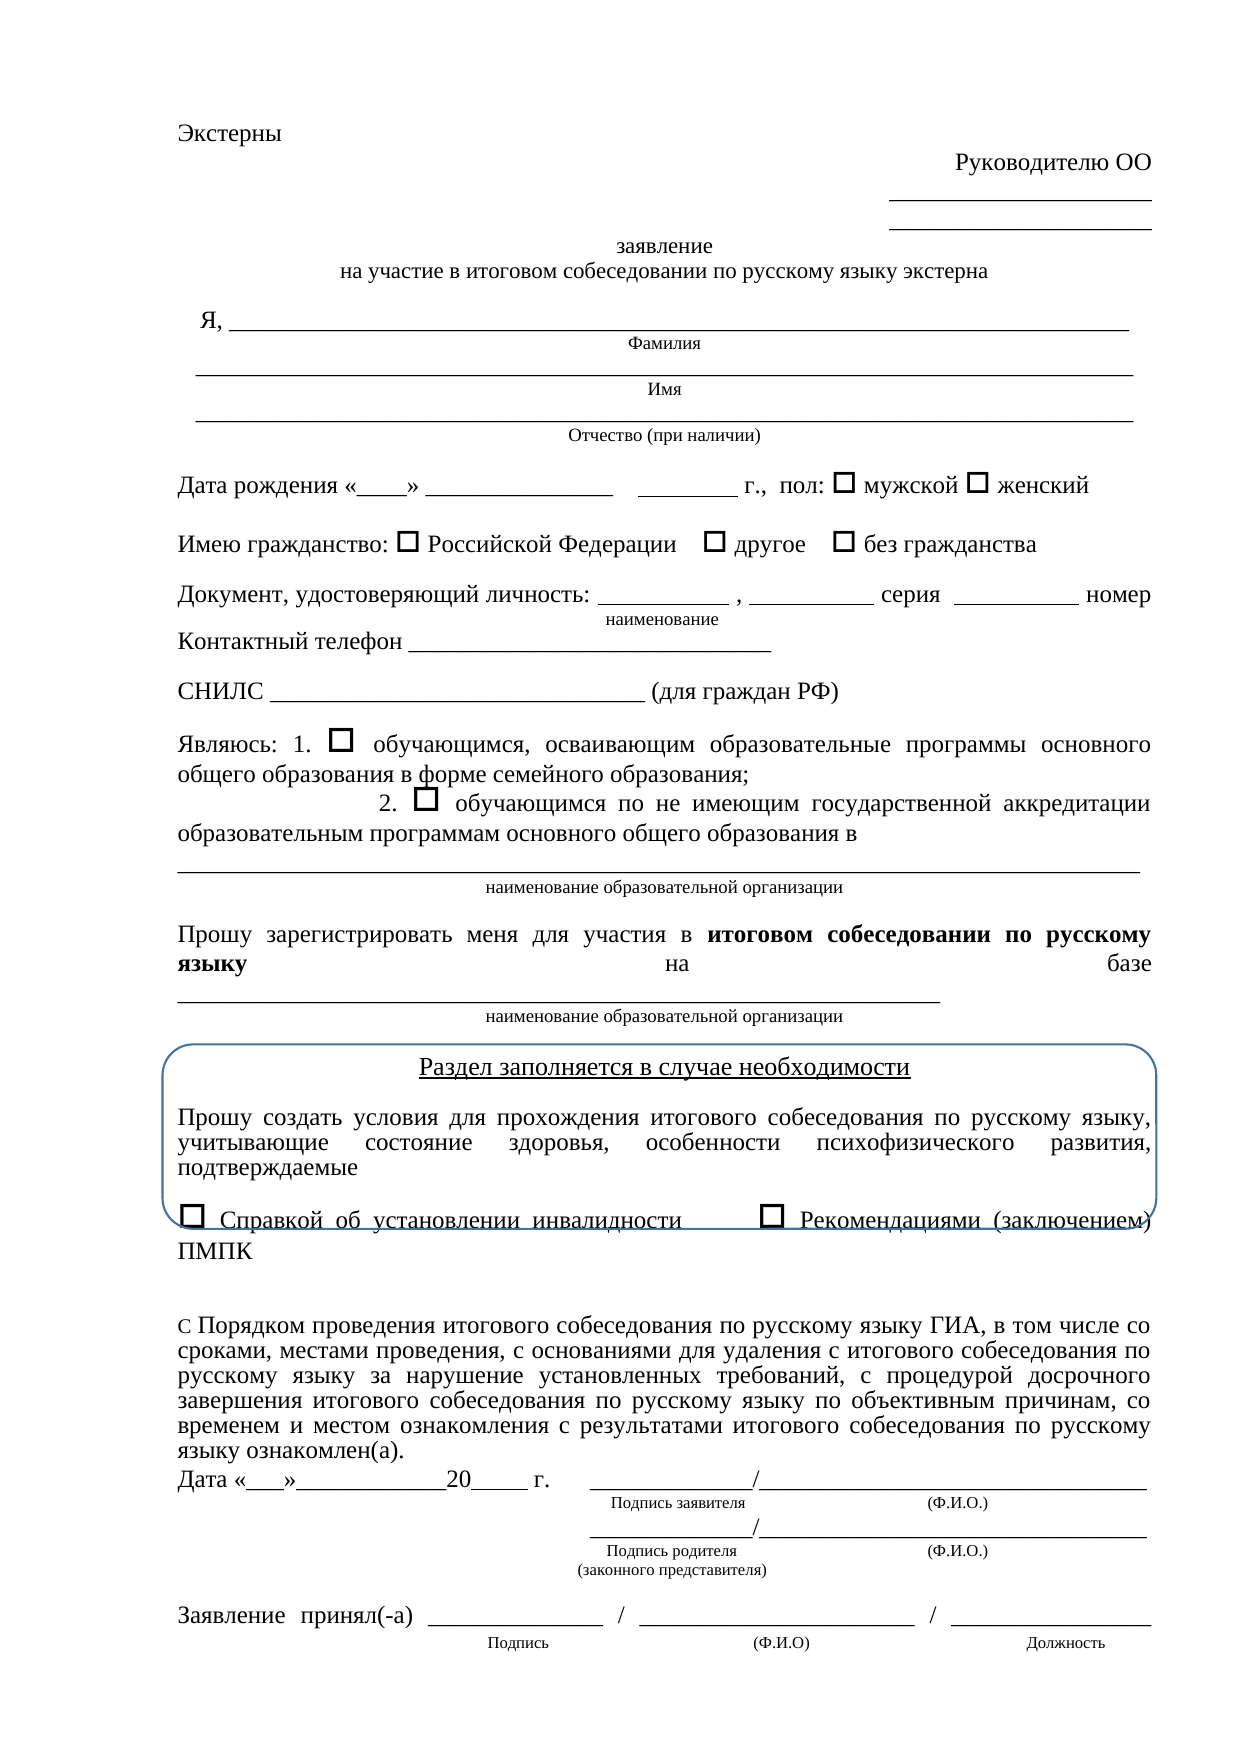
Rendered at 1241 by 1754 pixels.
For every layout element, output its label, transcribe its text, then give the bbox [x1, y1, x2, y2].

text Являюсь: 1. обучающимся, осваивающим образовательные программы основного общего образования в форме семейного образования; [177, 729, 1152, 788]
text на участие в итоговом собеседовании по русскому языку экстерна [177, 258, 1152, 283]
text Дата рождения «____» _______________ г., пол: мужской женский [177, 471, 1152, 500]
text ___________________________________________________________________________ [177, 400, 1152, 425]
text Имя [177, 379, 1152, 400]
text Контактный телефон _____________________________ [177, 629, 1152, 654]
text Раздел заполняется в случае необходимости [177, 1056, 1152, 1081]
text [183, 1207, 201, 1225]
text Документ, удостоверяющий личность: , серия номер наименование [177, 584, 1152, 629]
text Заявление принял(-а) ______________ / ______________________ / ________________ Подпись (Ф.И.О) Должность [177, 1604, 1152, 1654]
text Прошу создать условия для прохождения итогового собеседования по русскому языку, учитывающие состояние здоровья, особенности психофизического развития, подтверждаемые [177, 1106, 1152, 1181]
text наименование образовательной организации [177, 876, 1152, 897]
text 2. обучающимся по не имеющим государственной аккредитации образовательным программам основного общего образования в [177, 788, 1152, 847]
text Руководителю ОО _____________________ [886, 147, 1152, 204]
text _____________________ [886, 204, 1152, 233]
text Фамилия [177, 333, 1152, 354]
text Экстерны [177, 118, 1152, 147]
text _____________________________________________________________________________ [177, 847, 1152, 876]
text Я, ________________________________________________________________________ [177, 308, 1152, 333]
text Подпись родителя (Ф.И.О.) (законного представителя) [177, 1541, 1152, 1579]
text наименование образовательной организации [177, 1005, 1152, 1027]
text заявление [177, 233, 1152, 258]
text С Порядком проведения итогового собеседования по русскому языку ГИА, в том числе со сроками, местами проведения, с основаниями для удаления с итогового собеседования по русскому языку за нарушение установленных требований, с процедурой досрочного завершения итогового собеседования по русскому языку по объективным причинам, со временем и местом ознакомления с результатами итогового собеседования по русскому языку ознакомлен(а). [177, 1314, 1152, 1464]
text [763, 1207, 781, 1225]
text Подпись заявителя (Ф.И.О.) [177, 1493, 1152, 1512]
text ___________________________________________________________________________ [177, 354, 1152, 379]
text Справкой об установлении инвалидности Рекомендациями (заключением) ПМПК [204, 1206, 760, 1227]
text Справкой об установлении инвалидности Рекомендациями (заключением) ПМПК [177, 1218, 1152, 1265]
text Дата «___»____________20 г. _____________/_______________________________ [177, 1464, 1152, 1493]
text Справкой об установлении инвалидности Рекомендациями (заключением) ПМПК [784, 1206, 1152, 1227]
text Прошу зарегистрировать меня для участия в итоговом собеседовании по русскому языку на базе _____________________________________________________________ [177, 919, 1152, 1005]
text СНИЛС ______________________________ (для граждан РФ) [177, 679, 1152, 704]
text _____________/_______________________________ [546, 1512, 1152, 1541]
text Имею гражданство: Российской Федерации другое без гражданства [177, 529, 1152, 559]
text Отчество (при наличии) [177, 425, 1152, 446]
